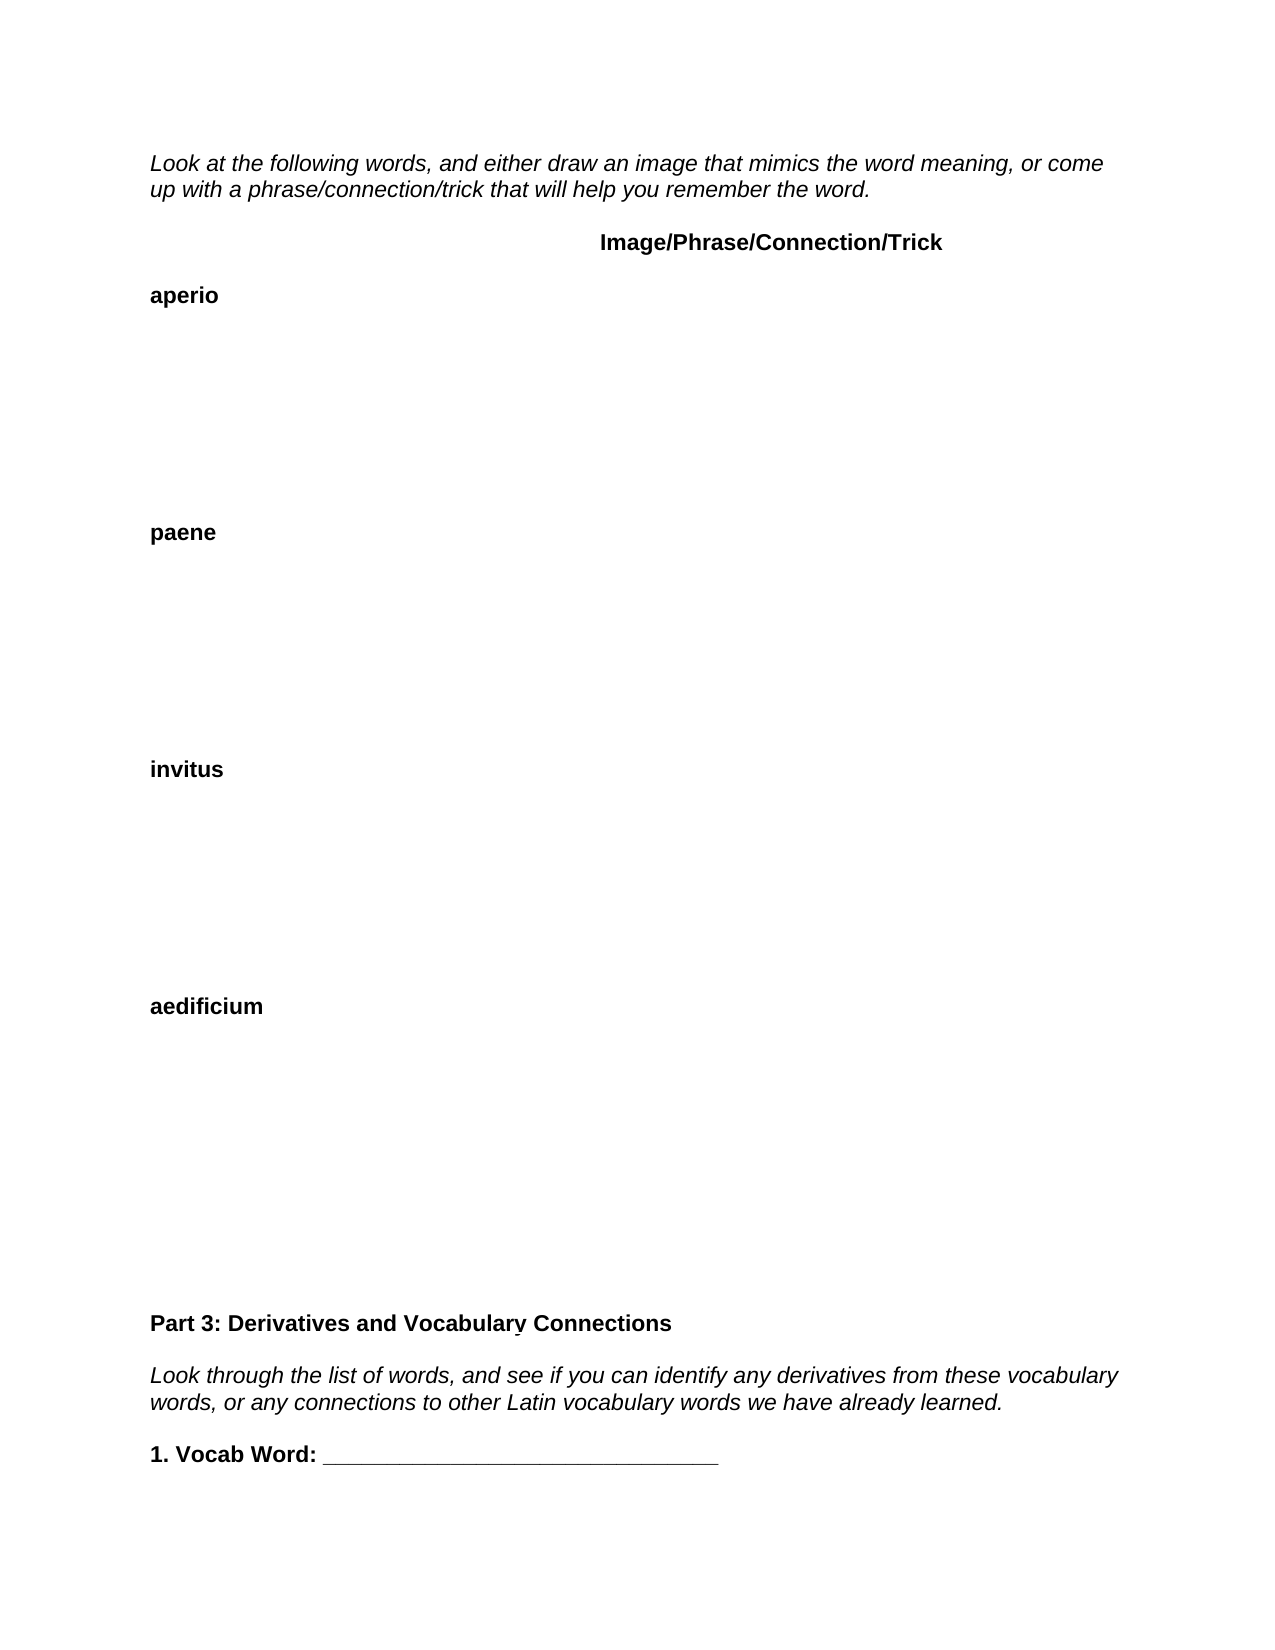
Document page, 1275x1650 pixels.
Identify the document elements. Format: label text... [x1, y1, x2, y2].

text Look at the following words, and either draw an image that mimics the word meaning, or come up with a phrase/connection/trick that will help you remember the word. [150, 150, 1125, 203]
text 1. Vocab Word: _______________________________ [150, 1441, 1125, 1468]
text invitus [150, 756, 1125, 782]
text aperio [150, 282, 1125, 308]
text paene [150, 519, 1125, 545]
text Image/Phrase/Connection/Trick [150, 229, 1125, 255]
text aedificium [150, 993, 1125, 1020]
text Part 3: Derivatives and Vocabulary Connections [150, 1309, 1125, 1336]
text Look through the list of words, and see if you can identify any derivatives from these vocabulary words, or any connections to other Latin vocabulary words we have already learned. [150, 1362, 1125, 1415]
